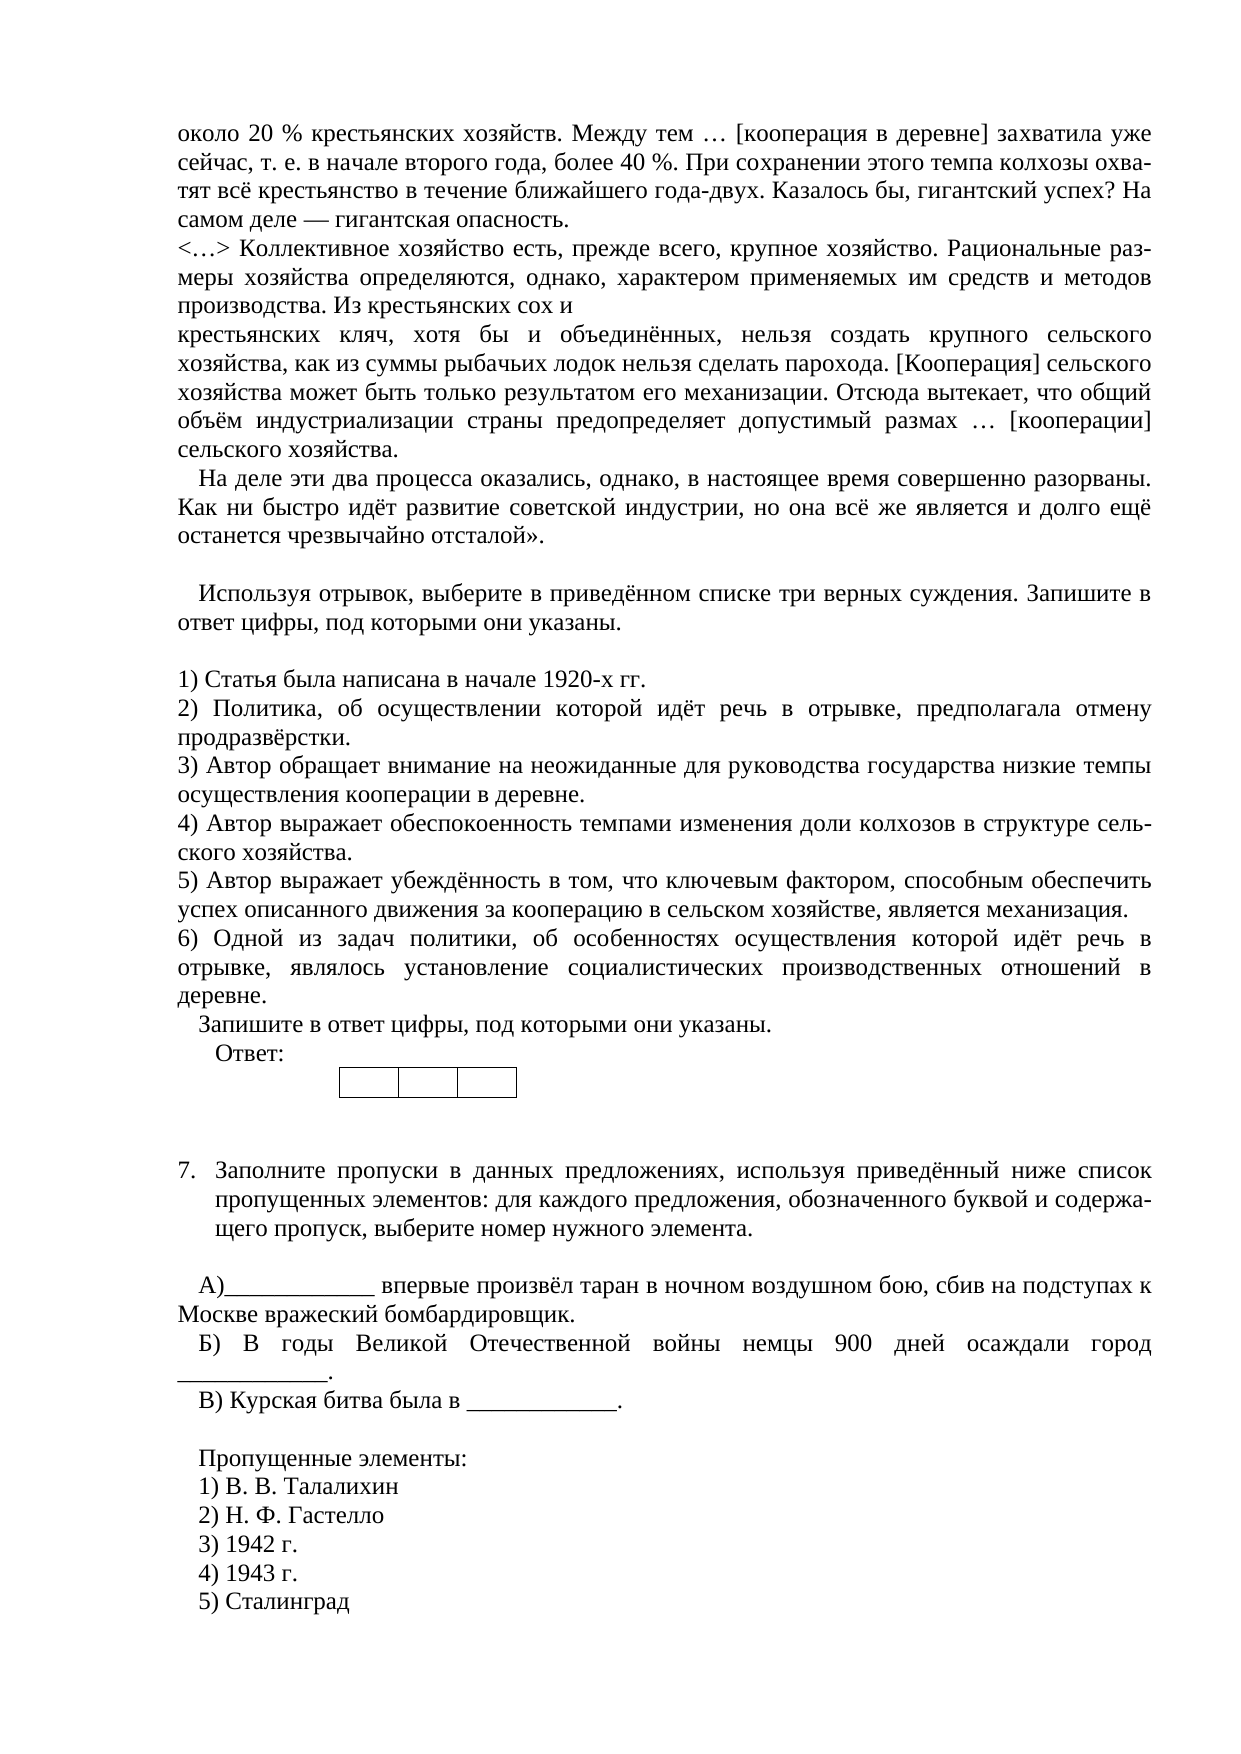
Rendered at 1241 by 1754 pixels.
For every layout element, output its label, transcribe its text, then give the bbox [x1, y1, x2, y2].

text 5) Автор выражает убеждённость в том, что ключевым фактором, способным обеспечить успех описанного движения за кооперацию в сельском хозяйстве, является механизация. [177, 866, 1152, 923]
text Б) В годы Великой Отечественной войны немцы 900 дней осаждали город ____________. [177, 1328, 1152, 1385]
text На деле эти два процесса оказались, однако, в настоящее время совершенно разорваны. Как ни быстро идёт развитие советской индустрии, но она всё же является и долго ещё останется чрезвычайно отсталой». [177, 463, 1152, 549]
text около 20 % крестьянских хозяйств. Между тем … [кооперация в деревне] захватила уже сейчас, т. е. в начале второго года, более 40 %. При сохранении этого темпа колхозы охватят всё крестьянство в течение ближайшего года-двух. Казалось бы, гигантский успех? На самом деле — гигантская опасность. [177, 118, 1152, 233]
text 5) Сталинград [177, 1586, 1152, 1615]
text 2) Политика, об осуществлении которой идёт речь в отрывке, предполагала отмену продразвёрстки. [177, 693, 1152, 751]
text <…> Коллективное хозяйство есть, прежде всего, крупное хозяйство. Рациональные размеры хозяйства определяются, однако, характером применяемых им средств и методов производства. Из крестьянских сох и [177, 233, 1152, 319]
text В) Курская битва была в ____________. [177, 1385, 1152, 1414]
text Используя отрывок, выберите в приведённом списке три верных суждения. Запишите в ответ цифры, под которыми они указаны. [177, 578, 1152, 636]
text 4) 1943 г. [177, 1558, 1152, 1586]
text Пропущенные элементы: [177, 1443, 1152, 1471]
text 1) Статья была написана в начале 1920-х гг. [177, 664, 1152, 693]
text 1) В. В. Талалихин [177, 1471, 1152, 1500]
table_header [340, 1068, 398, 1097]
text 3) Автор обращает внимание на неожиданные для руководства государства низкие темпы осуществления кооперации в деревне. [177, 751, 1152, 808]
table_header [458, 1068, 516, 1097]
text крестьянских кляч, хотя бы и объединённых, нельзя создать крупного сельского хозяйства, как из суммы рыбачьих лодок нельзя сделать парохода. [Кооперация] сельского хозяйства может быть только результатом его механизации. Отсюда вытекает, что общий объём индустриализации страны предопределяет допустимый размах … [кооперации] сельского хозяйства. [177, 319, 1152, 463]
list Заполните пропуски в данных предложениях, используя приведённый ниже список пропущенных элементов: для каждого предложения, обозначенного буквой и содержащего пропуск, выберите номер нужного элемента. [177, 1155, 1152, 1241]
text 3) 1942 г. [177, 1529, 1152, 1558]
text А)____________ впервые произвёл таран в ночном воздушном бою, сбив на подступах к Москве вражеский бомбардировщик. [177, 1270, 1152, 1328]
text Запишите в ответ цифры, под которыми они указаны. [177, 1009, 1152, 1038]
table_header [399, 1068, 457, 1097]
text 4) Автор выражает обеспокоенность темпами изменения доли колхозов в структуре сельского хозяйства. [177, 808, 1152, 866]
text 6) Одной из задач политики, об особенностях осуществления которой идёт речь в отрывке, являлось установление социалистических производственных отношений в деревне. [177, 923, 1152, 1009]
text 2) Н. Ф. Гастелло [177, 1500, 1152, 1529]
text Ответ: [177, 1038, 1152, 1067]
